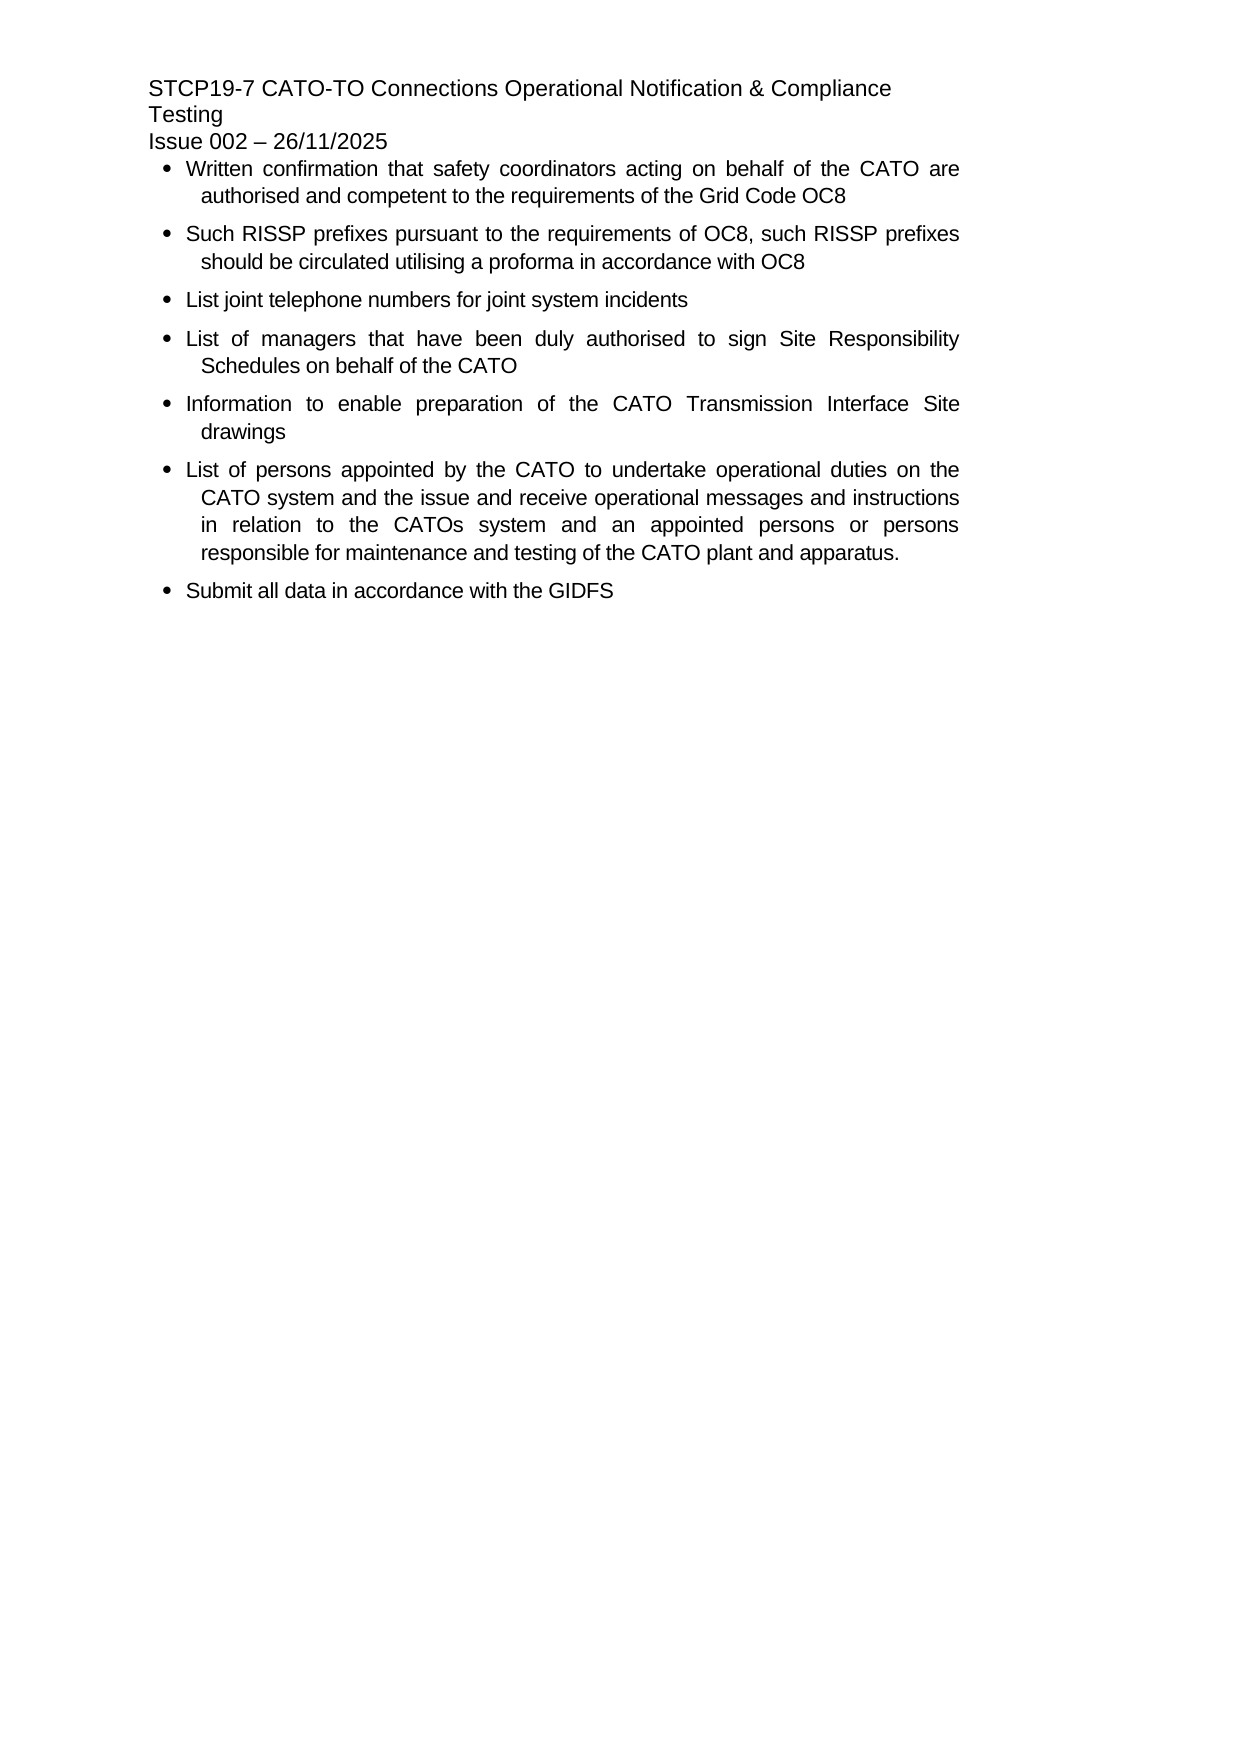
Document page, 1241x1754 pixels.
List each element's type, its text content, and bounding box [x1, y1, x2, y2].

list List joint telephone numbers for joint system incidents [163, 286, 960, 313]
list Submit all data in accordance with the GIDFS [163, 576, 960, 604]
list Such RISSP prefixes pursuant to the requirements of OC8, such RISSP prefixes should be circulated utilising a proforma in accordance with OC8 [163, 220, 960, 275]
list List of managers that have been duly authorised to sign Site Responsibility Schedules on behalf of the CATO [163, 324, 960, 379]
list Written confirmation that safety coordinators acting on behalf of the CATO are authorised and competent to the requirements of the Grid Code OC8 [163, 154, 960, 209]
list List of persons appointed by the CATO to undertake operational duties on the CATO system and the issue and receive operational messages and instructions in relation to the CATOs system and an appointed persons or persons responsible for maintenance and testing of the CATO plant and apparatus. [163, 456, 960, 565]
list Information to enable preparation of the CATO Transmission Interface Site drawings [163, 390, 960, 445]
